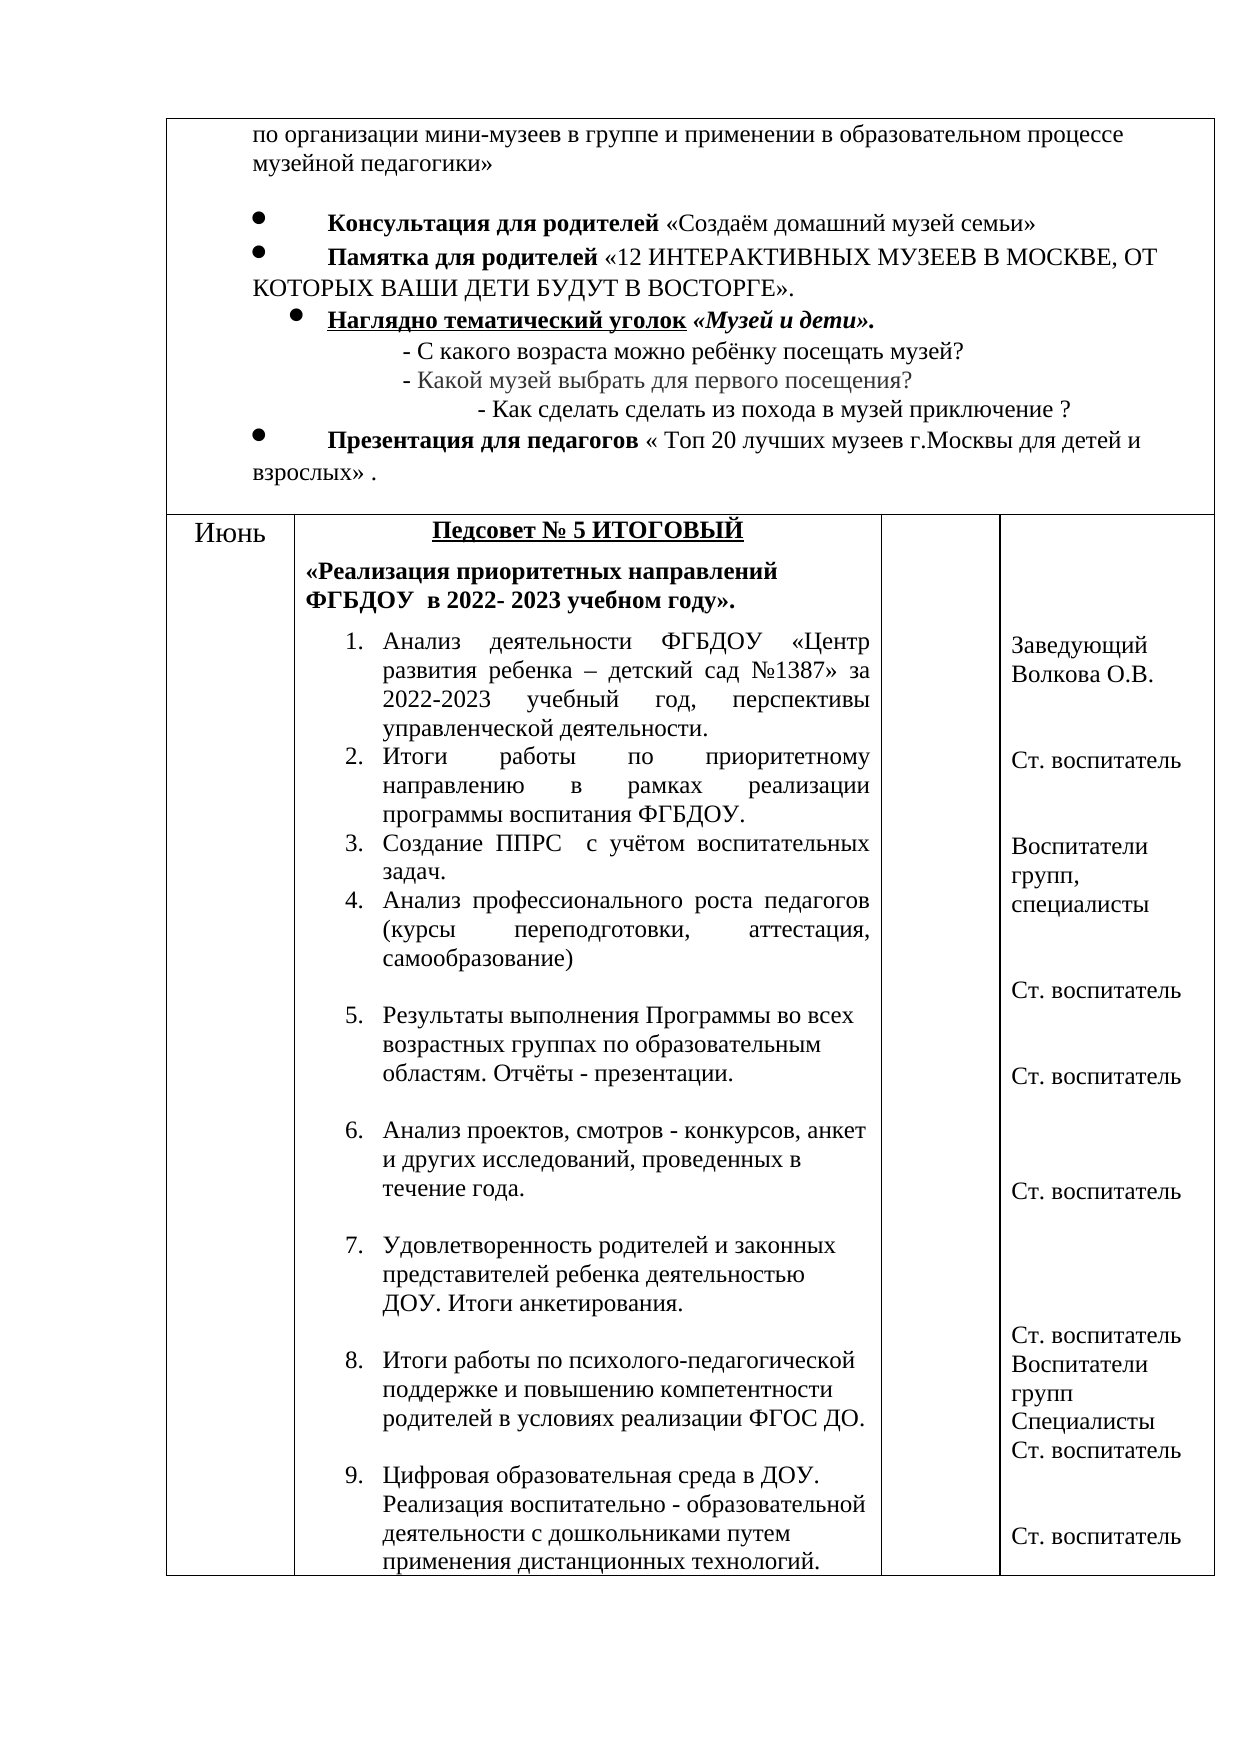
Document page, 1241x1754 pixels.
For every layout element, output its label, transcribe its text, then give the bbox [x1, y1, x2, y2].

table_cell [167, 119, 1214, 514]
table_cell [295, 515, 881, 1575]
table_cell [1001, 515, 1214, 1575]
table_cell Июнь [167, 515, 294, 1575]
table_cell [882, 515, 999, 1575]
